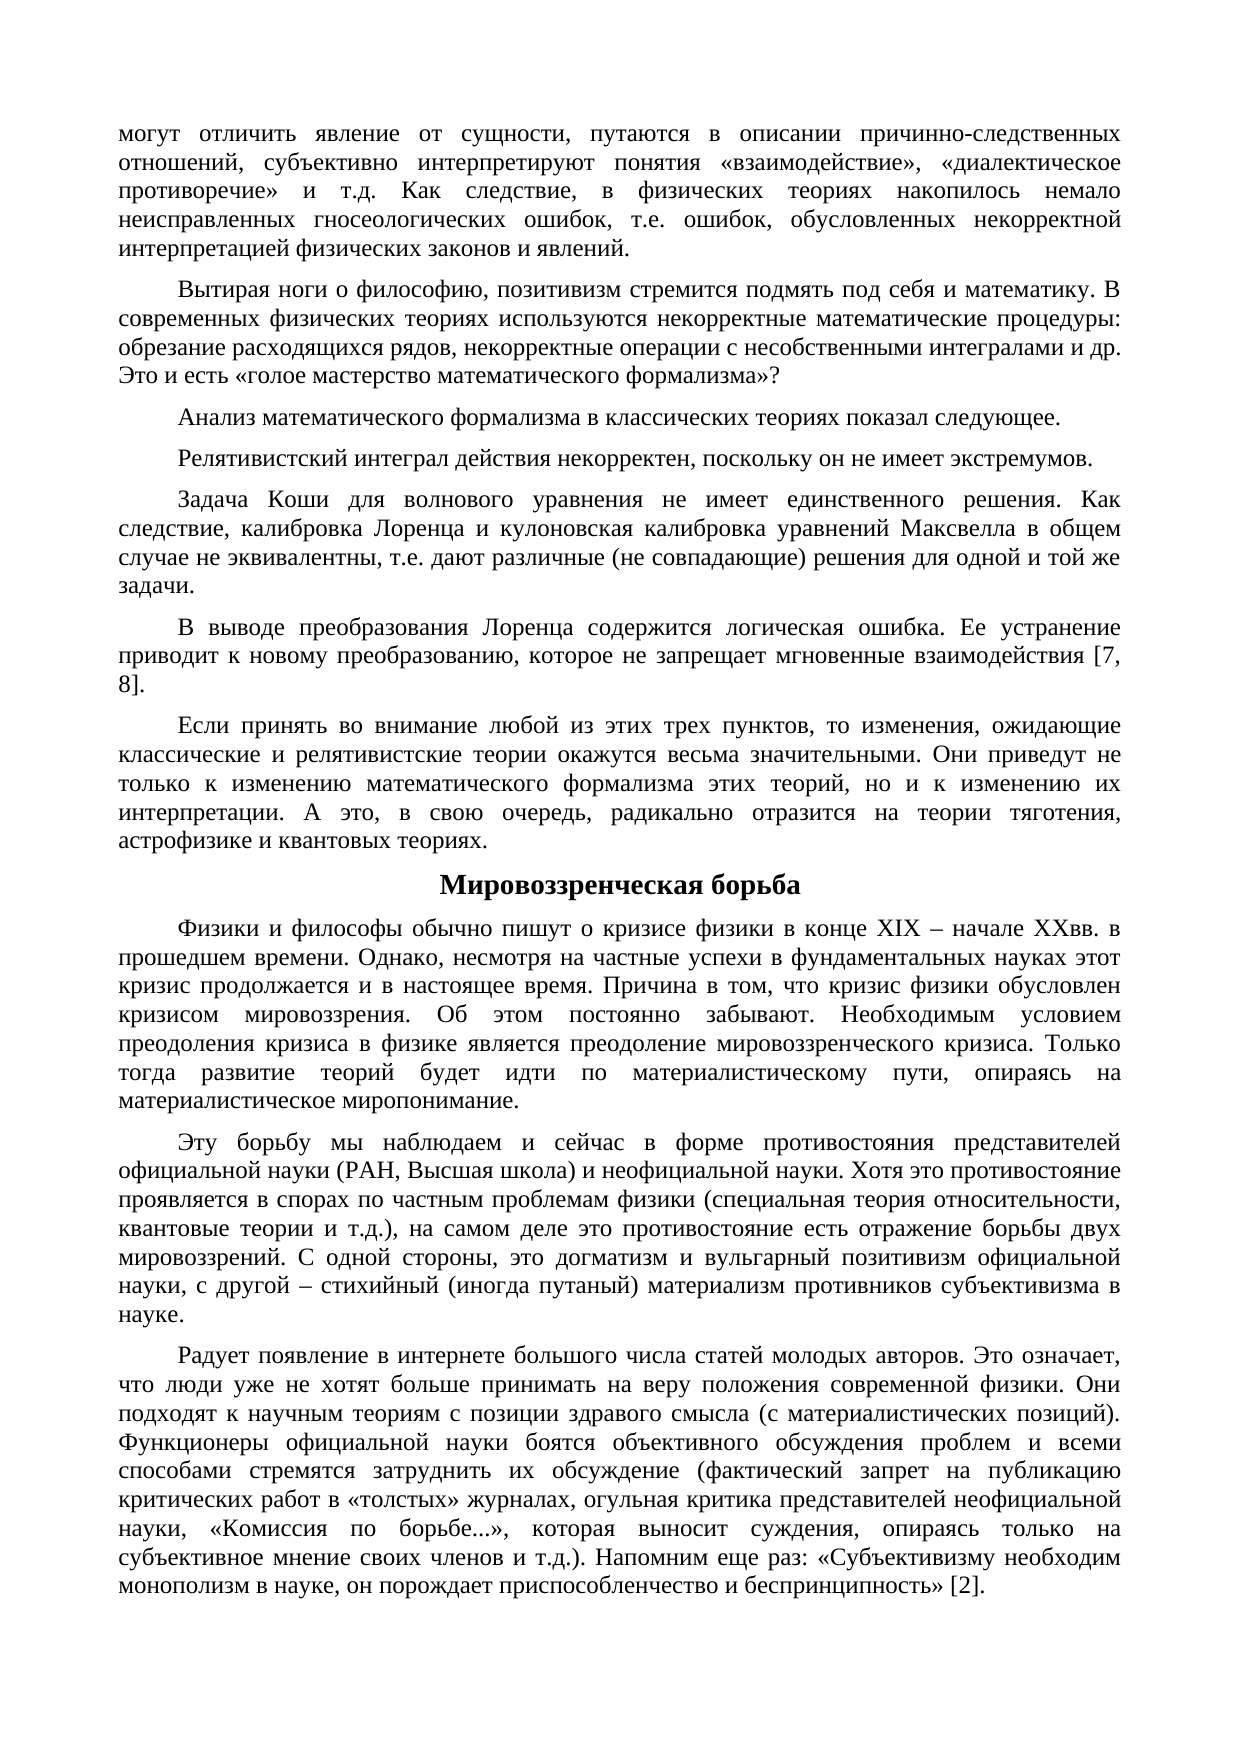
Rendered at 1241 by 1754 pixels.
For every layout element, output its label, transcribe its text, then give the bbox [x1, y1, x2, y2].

text Задача Коши для волнового уравнения не имеет единственного решения. Как следствие, калибровка Лоренца и кулоновская калибровка уравнений Максвелла в общем случае не эквивалентны, т.е. дают различные (не совпадающие) решения для одной и той же задачи. [118, 484, 1122, 599]
text Релятивистский интеграл действия некорректен, поскольку он не имеет экстремумов. [118, 443, 1122, 472]
text Эту борьбу мы наблюдаем и сейчас в форме противостояния представителей официальной науки (РАН, Высшая школа) и неофициальной науки. Хотя это противостояние проявляется в спорах по частным проблемам физики (специальная теория относительности, квантовые теории и т.д.), на самом деле это противостояние есть отражение борьбы двух мировоззрений. С одной стороны, это догматизм и вульгарный позитивизм официальной науки, с другой – стихийный (иногда путаный) материализм противников субъективизма в науке. [118, 1127, 1122, 1328]
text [118, 118, 1122, 262]
text В выводе преобразования Лоренца содержится логическая ошибка. Ее устранение приводит к новому преобразованию, которое не запрещает мгновенные взаимодействия [7, 8]. [118, 612, 1122, 698]
text Анализ математического формализма в классических теориях показал следующее. [118, 402, 1122, 431]
text Физики и философы обычно пишут о кризисе физики в конце XIX – начале XXвв. в прошедшем времени. Однако, несмотря на частные успехи в фундаментальных науках этот кризис продолжается и в настоящее время. Причина в том, что кризис физики обусловлен кризисом мировоззрения. Об этом постоянно забывают. Необходимым условием преодоления кризиса в физике является преодоление мировоззренческого кризиса. Только тогда развитие теорий будет идти по материалистическому пути, опираясь на материалистическое миропонимание. [118, 913, 1122, 1114]
text Если принять во внимание любой из этих трех пунктов, то изменения, ожидающие классические и релятивистские теории окажутся весьма значительными. Они приведут не только к изменению математического формализма этих теорий, но и к изменению их интерпретации. А это, в свою очередь, радикально отразится на теории тяготения, астрофизике и квантовых теориях. [118, 711, 1122, 854]
text Мировоззренческая борьба [118, 867, 1122, 900]
text Вытирая ноги о философию, позитивизм стремится подмять под себя и математику. В современных физических теориях используются некорректные математические процедуры: обрезание расходящихся рядов, некорректные операции с несобственными интегралами и др. Это и есть «голое мастерство математического формализма»? [118, 274, 1122, 389]
text Радует появление в интернете большого числа статей молодых авторов. Это означает, что люди уже не хотят больше принимать на веру положения современной физики. Они подходят к научным теориям с позиции здравого смысла (с материалистических позиций). Функционеры официальной науки боятся объективного обсуждения проблем и всеми способами стремятся затруднить их обсуждение (фактический запрет на публикацию критических работ в «толстых» журналах, огульная критика представителей неофициальной науки, «Комиссия по борьбе...», которая выносит суждения, опираясь только на субъективное мнение своих членов и т.д.). Напомним еще раз: «Субъективизму необходим монополизм в науке, он порождает приспособленчество и беспринципность» [2]. [118, 1340, 1122, 1599]
